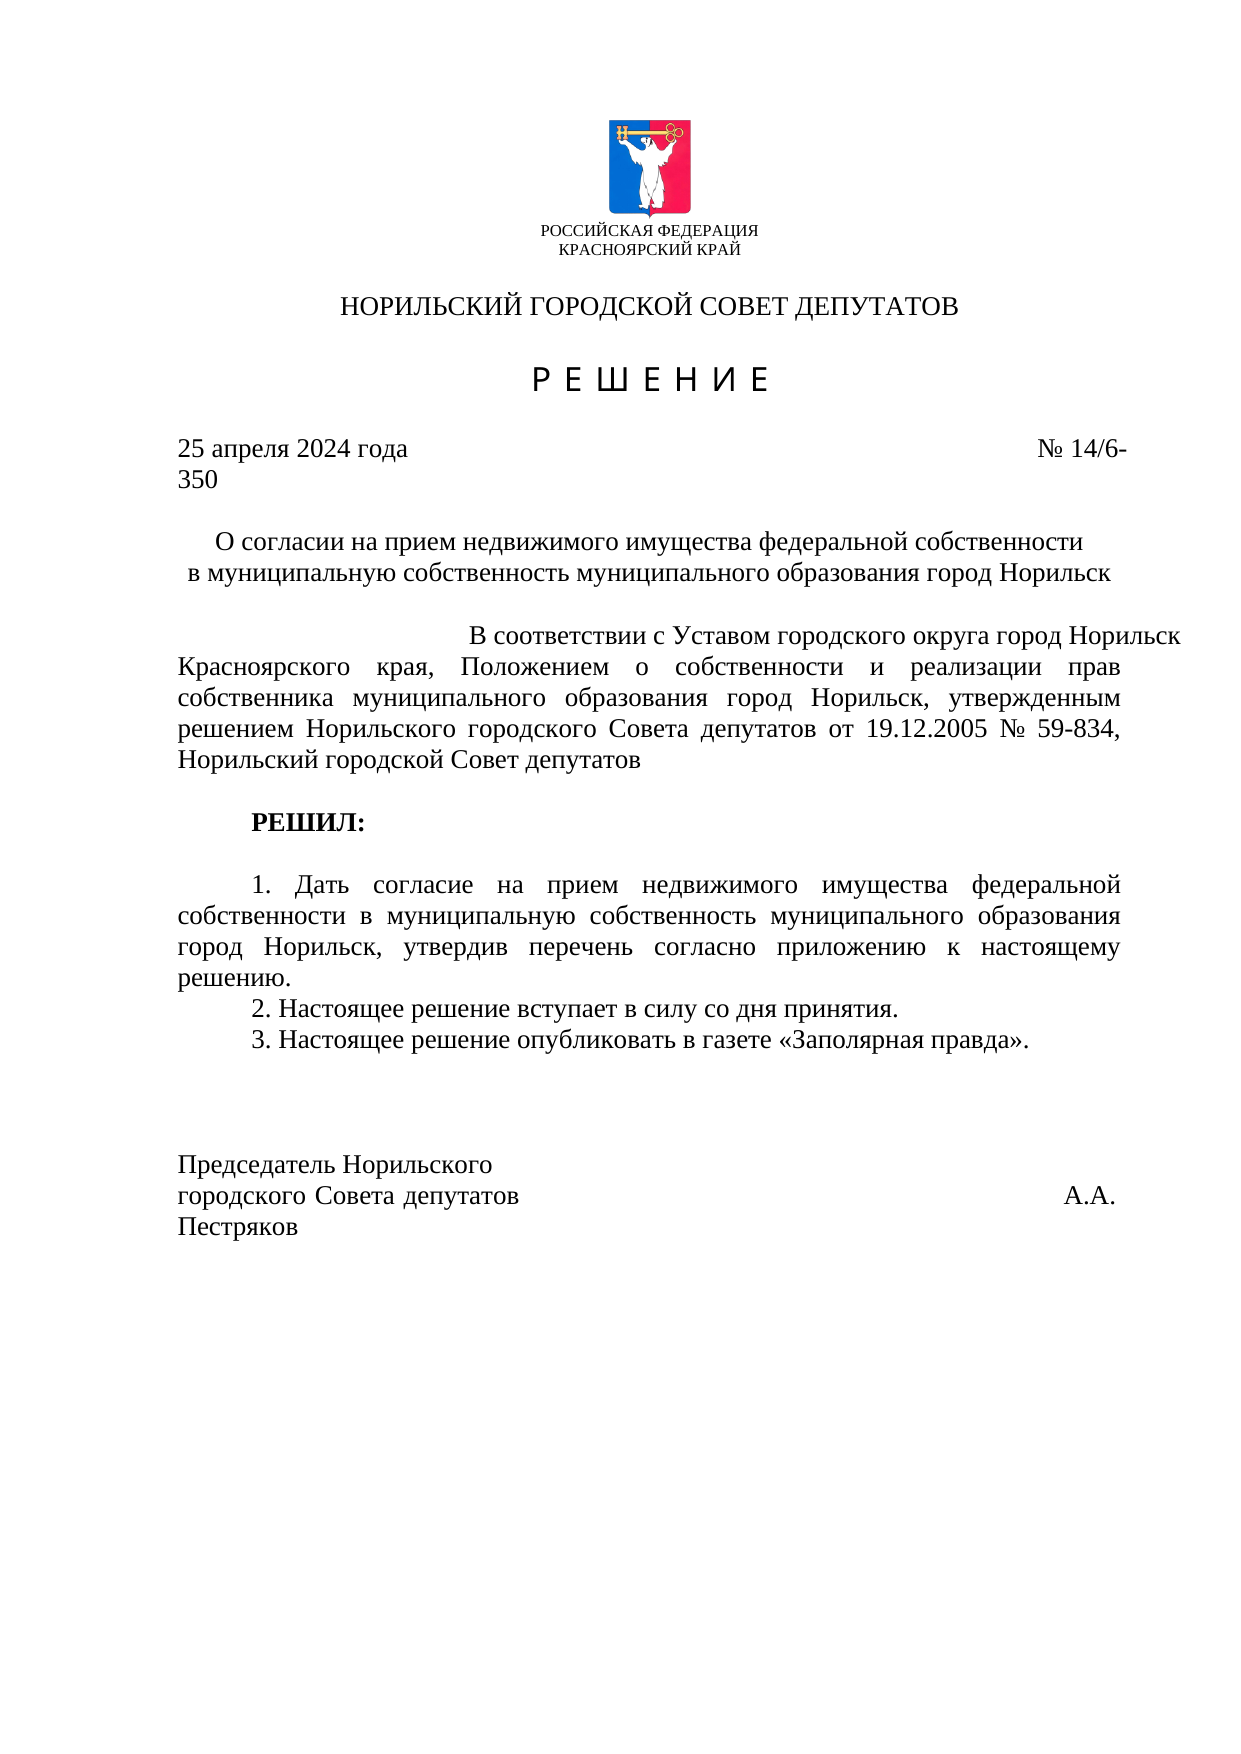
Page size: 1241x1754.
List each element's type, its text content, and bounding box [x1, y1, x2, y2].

text 2. Настоящее решение вступает в силу со дня принятия. [177, 992, 1122, 1024]
text 1. Дать согласие на прием недвижимого имущества федеральной собственности в муниципальную собственность муниципального образования город Норильск, утвердив перечень согласно приложению к настоящему решению. [177, 868, 1122, 992]
text городского Совета депутатов А.А. Пестряков [177, 1179, 1122, 1242]
text в муниципальную собственность муниципального образования город Норильск [177, 556, 1122, 588]
text В соответствии с Уставом городского округа город Норильск Красноярского края, Положением о собственности и реализации прав собственника муниципального образования город Норильск, утвержденным решением Норильского городского Совета депутатов от 19.12.2005 № 59-834, Норильский городской Совет депутатов [177, 619, 1122, 774]
text Председатель Норильского [177, 1148, 1122, 1179]
text О согласии на прием недвижимого имущества федеральной собственности [177, 525, 1122, 556]
text НОРИЛЬСКИЙ ГОРОДСКОЙ СОВЕТ ДЕПУТАТОВ [177, 290, 1122, 321]
picture [607, 118, 693, 221]
text 3. Настоящее решение опубликовать в газете «Заполярная правда». [177, 1024, 1122, 1055]
text РОССИЙСКАЯ ФЕДЕРАЦИЯ [177, 221, 1122, 240]
text РЕШИЛ: [177, 806, 1122, 837]
text 25 апреля 2024 года № 14/6-350 [177, 432, 1133, 494]
text КРАСНОЯРСКИЙ КРАЙ [177, 240, 1122, 259]
text Р Е Ш Е Н И Е [177, 355, 1122, 401]
